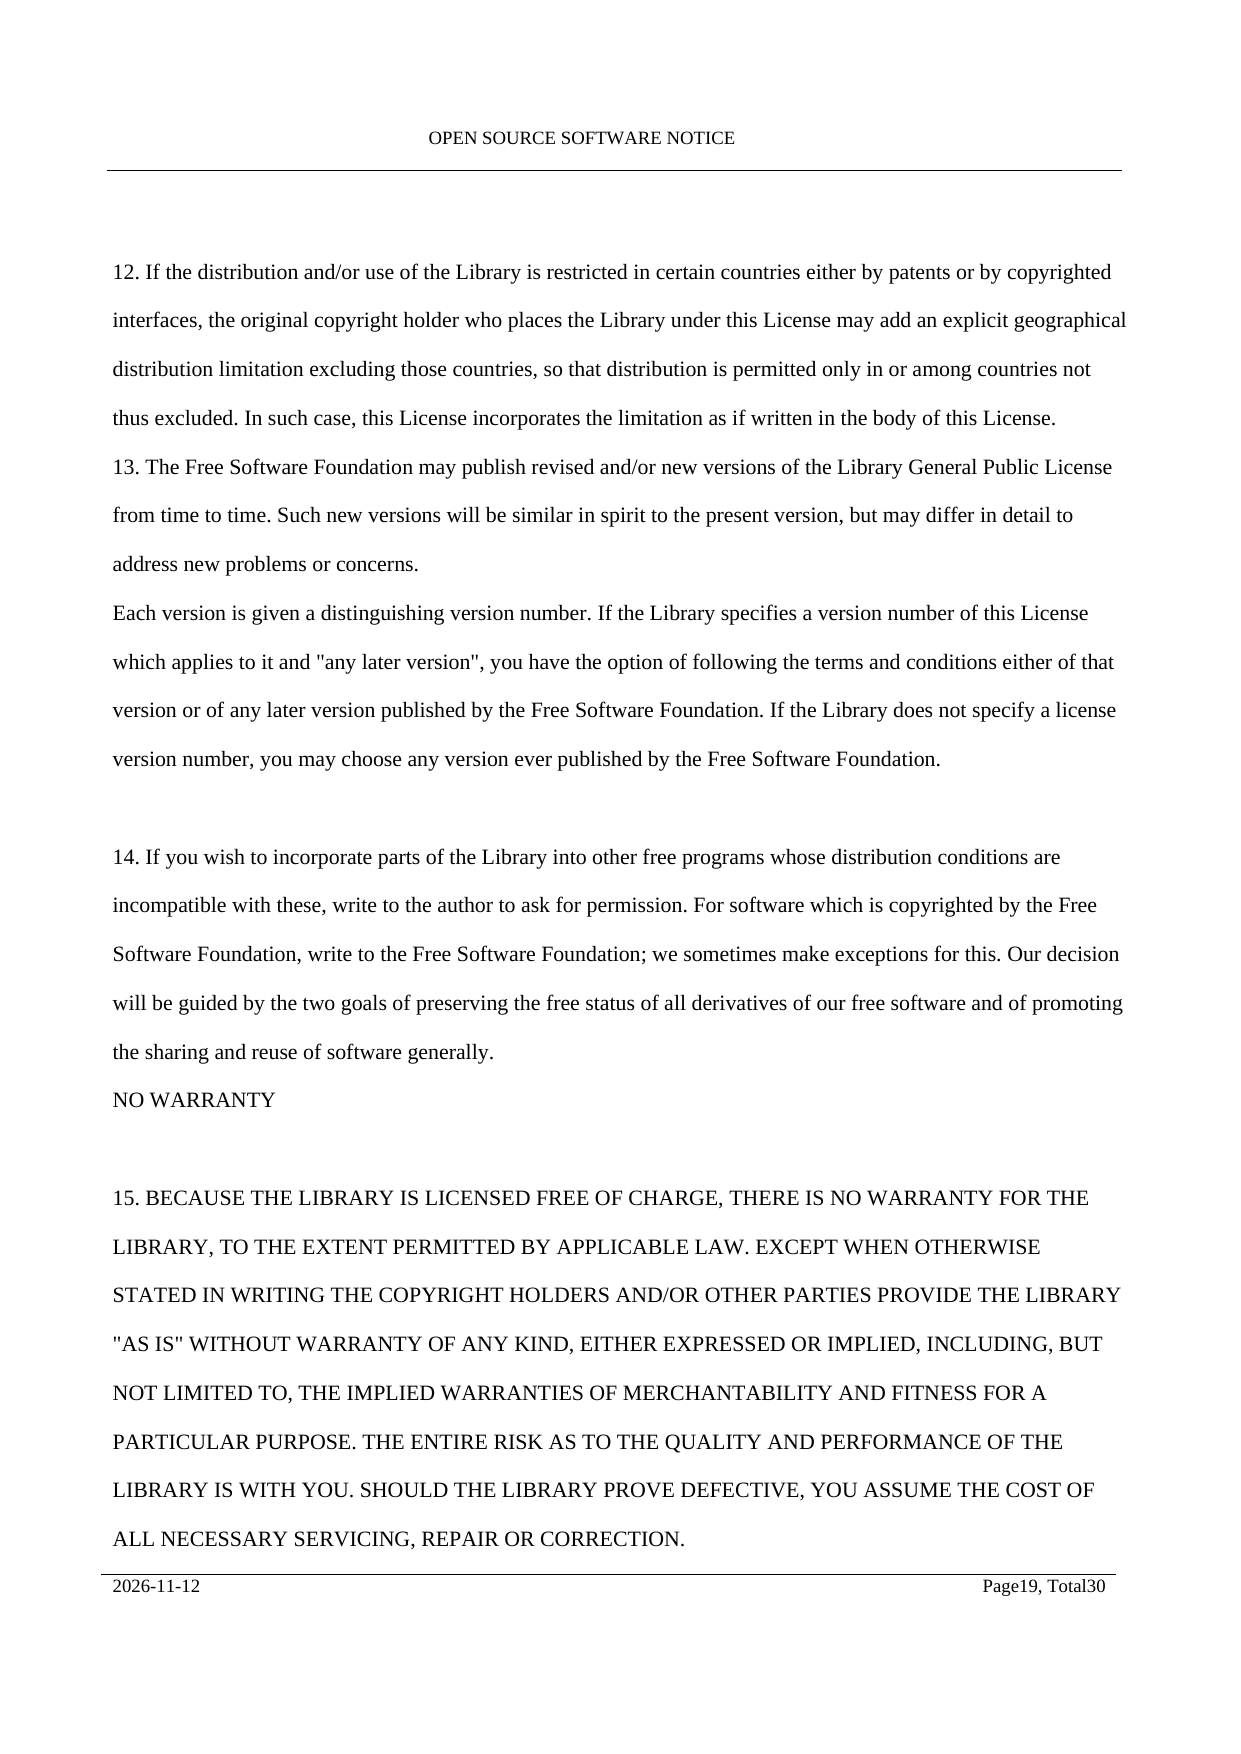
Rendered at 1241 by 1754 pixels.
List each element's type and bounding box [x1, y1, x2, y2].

text [112, 206, 1128, 1555]
